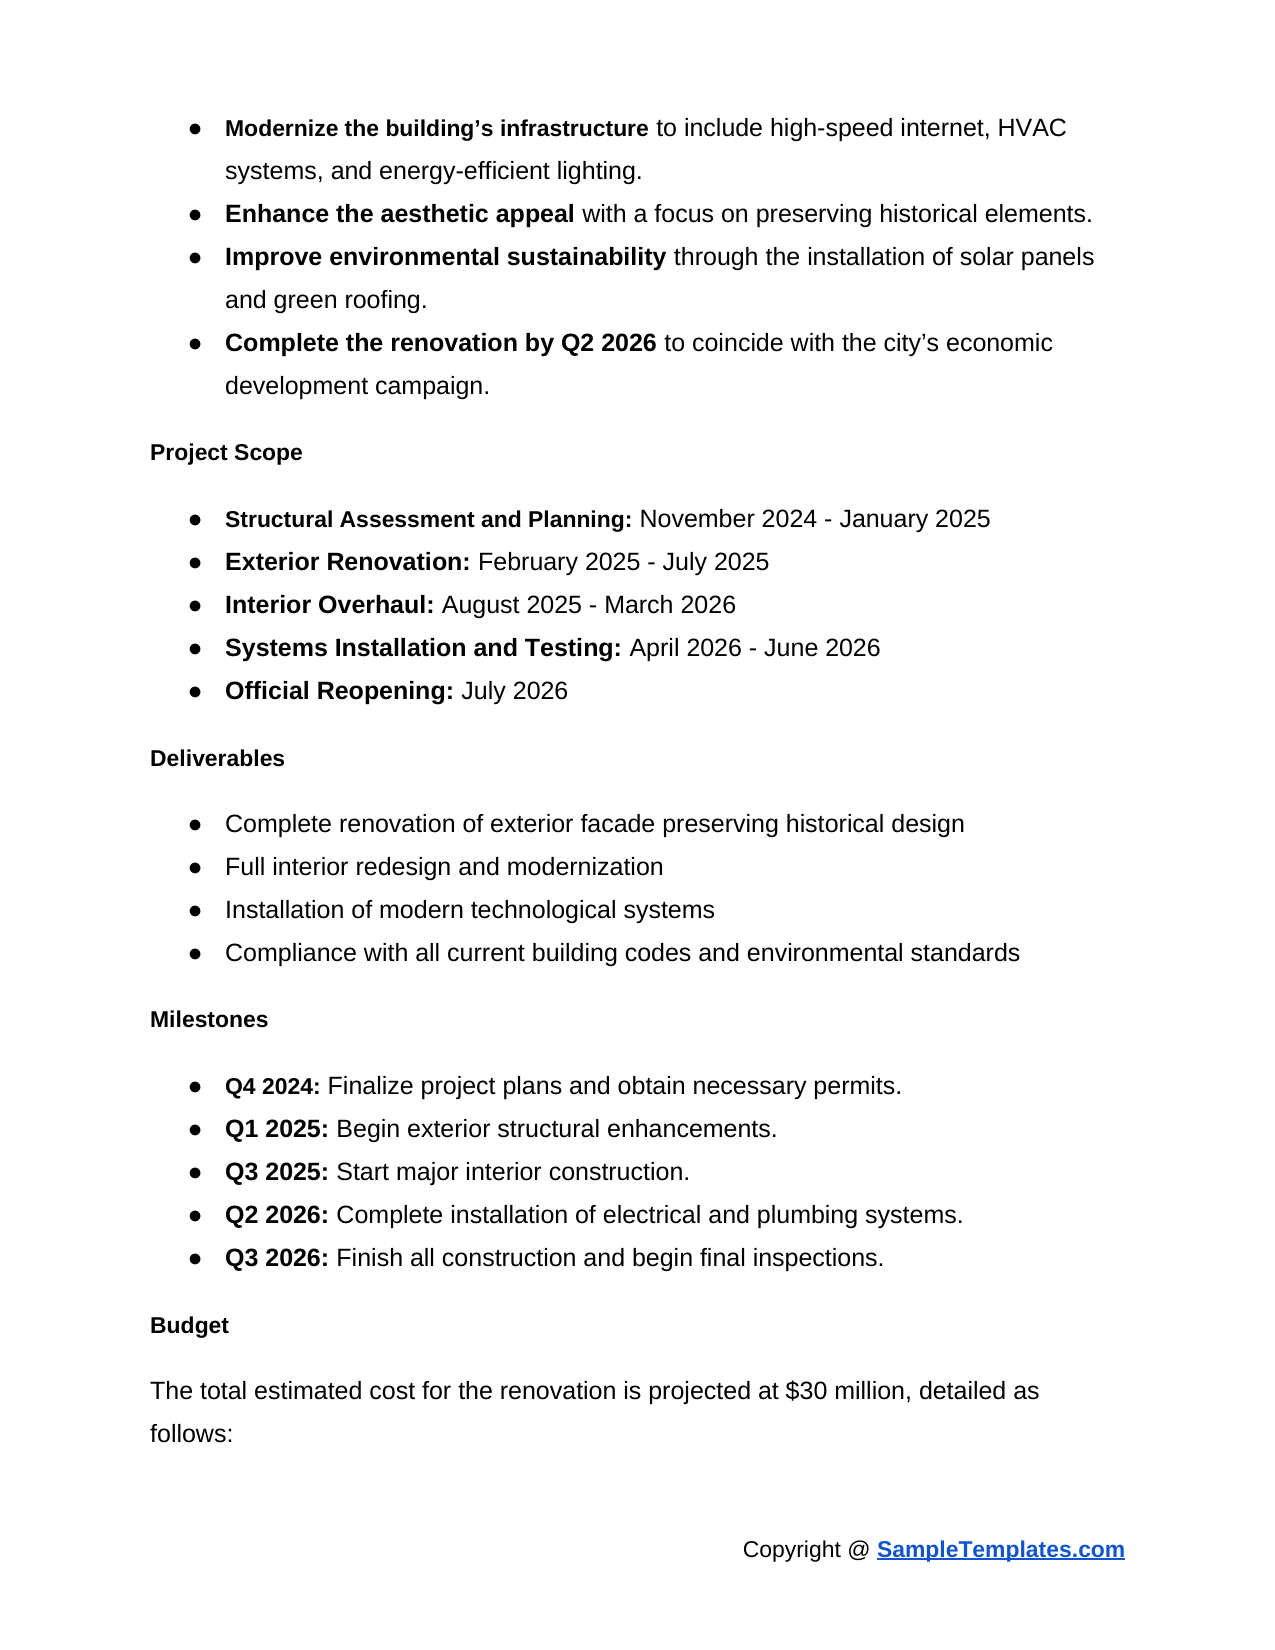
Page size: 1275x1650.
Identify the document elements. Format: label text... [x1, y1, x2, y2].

list Modernize the building’s infrastructure to include high-speed internet, HVAC systems, and energy-efficient lighting. [187, 112, 1125, 184]
list Full interior redesign and modernization [187, 852, 1125, 881]
list Complete the renovation by Q2 2026 to coincide with the city’s economic development campaign. [187, 328, 1125, 400]
list Interior Overhaul: August 2025 - March 2026 [187, 590, 1125, 619]
list Exterior Renovation: February 2025 - July 2025 [187, 547, 1125, 576]
list Q4 2024: Finalize project plans and obtain necessary permits. [187, 1071, 1125, 1100]
list Official Reopening: July 2026 [187, 676, 1125, 705]
list Compliance with all current building codes and environmental standards [187, 938, 1125, 967]
list Q3 2025: Start major interior construction. [187, 1157, 1125, 1186]
list Improve environmental sustainability through the installation of solar panels and green roofing. [187, 242, 1125, 314]
list Q2 2026: Complete installation of electrical and plumbing systems. [187, 1200, 1125, 1229]
list Complete renovation of exterior facade preserving historical design [187, 809, 1125, 838]
list Q3 2026: Finish all construction and begin final inspections. [187, 1243, 1125, 1272]
list Q1 2025: Begin exterior structural enhancements. [187, 1114, 1125, 1143]
list Systems Installation and Testing: April 2026 - June 2026 [187, 633, 1125, 662]
subtitle Project Scope [150, 439, 1125, 466]
list Structural Assessment and Planning: November 2024 - January 2025 [187, 504, 1125, 533]
subtitle Milestones [150, 1006, 1125, 1033]
list Enhance the aesthetic appeal with a focus on preserving historical elements. [187, 199, 1125, 227]
text The total estimated cost for the renovation is projected at $30 million, detailed as follows: [150, 1376, 1125, 1448]
subtitle Budget [150, 1312, 1125, 1338]
subtitle Deliverables [150, 744, 1125, 771]
list Installation of modern technological systems [187, 895, 1125, 924]
